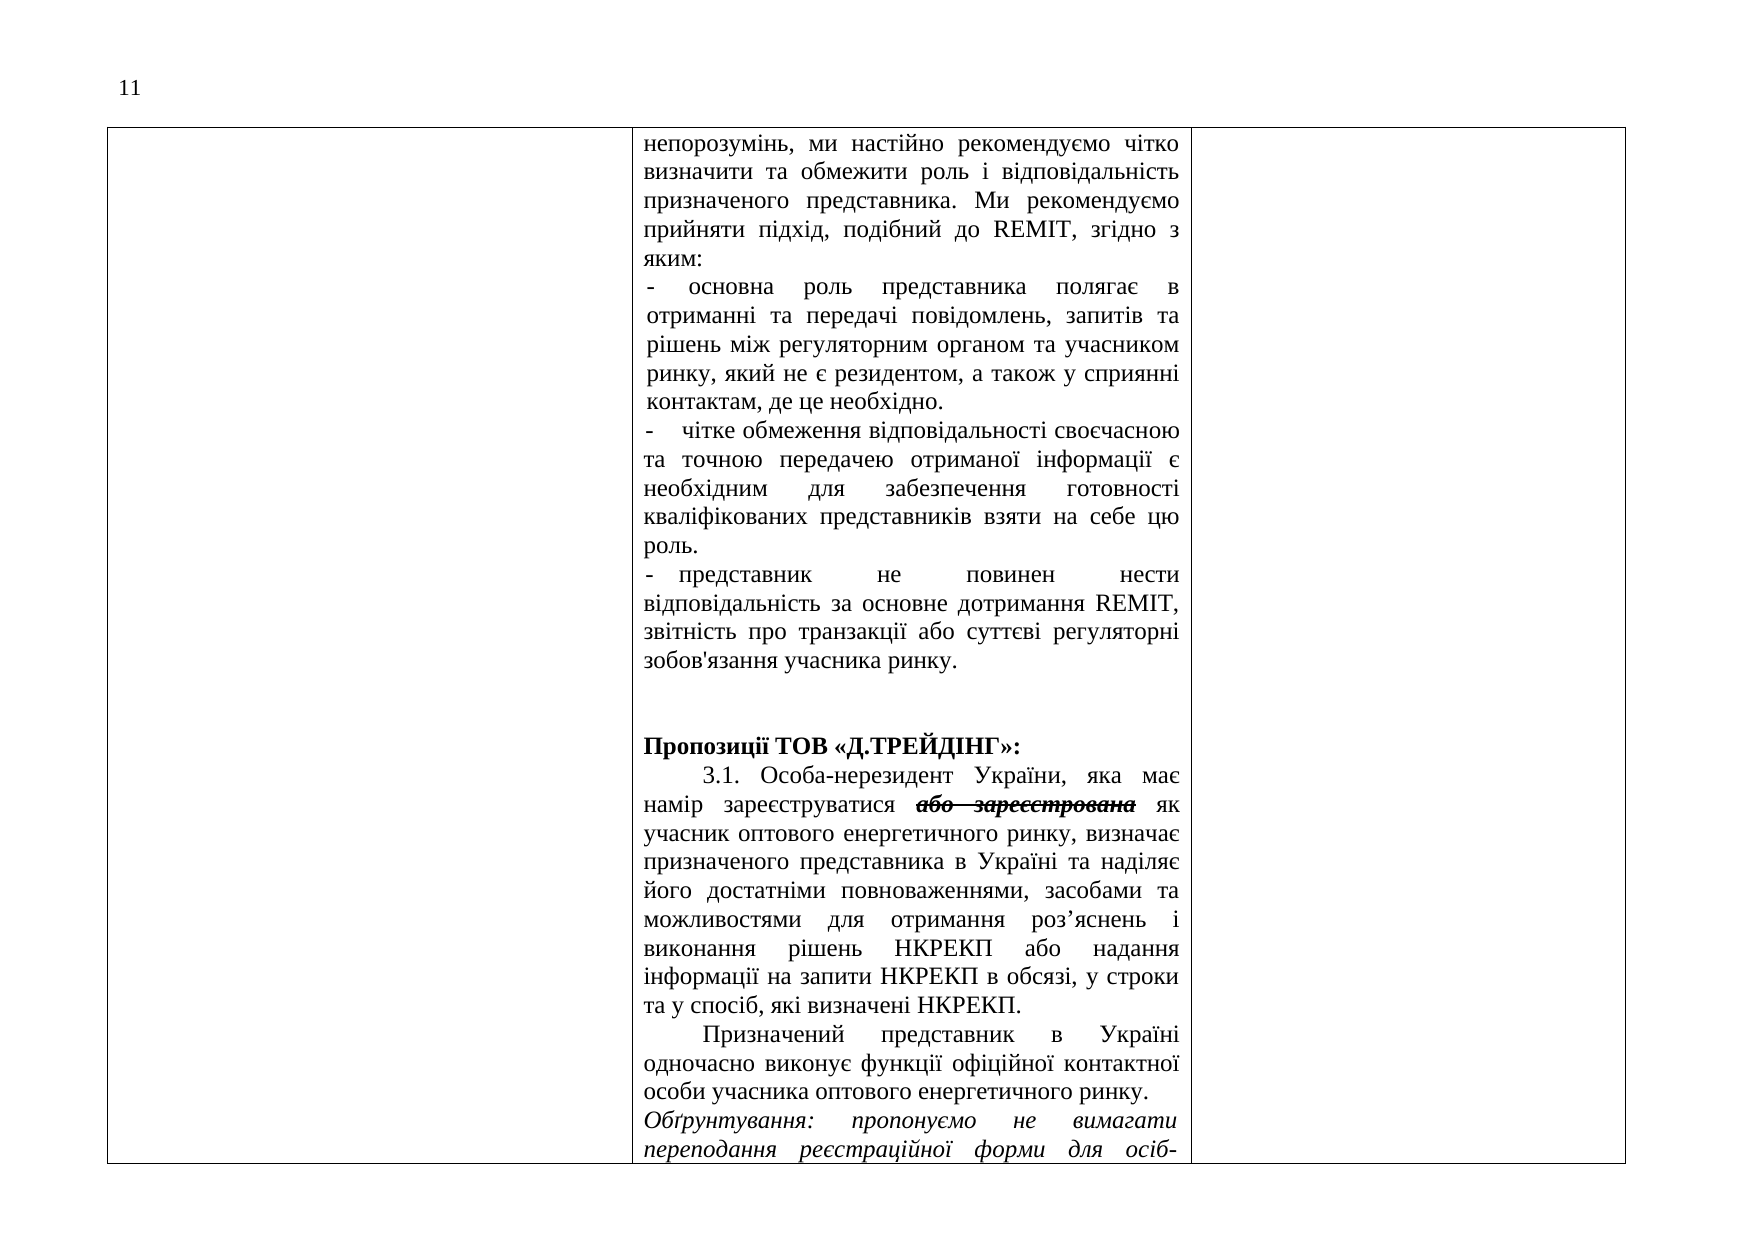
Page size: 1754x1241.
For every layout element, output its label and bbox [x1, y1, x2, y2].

table_cell [1192, 128, 1625, 1163]
table_cell [633, 128, 1191, 1163]
table_cell [108, 128, 632, 1163]
